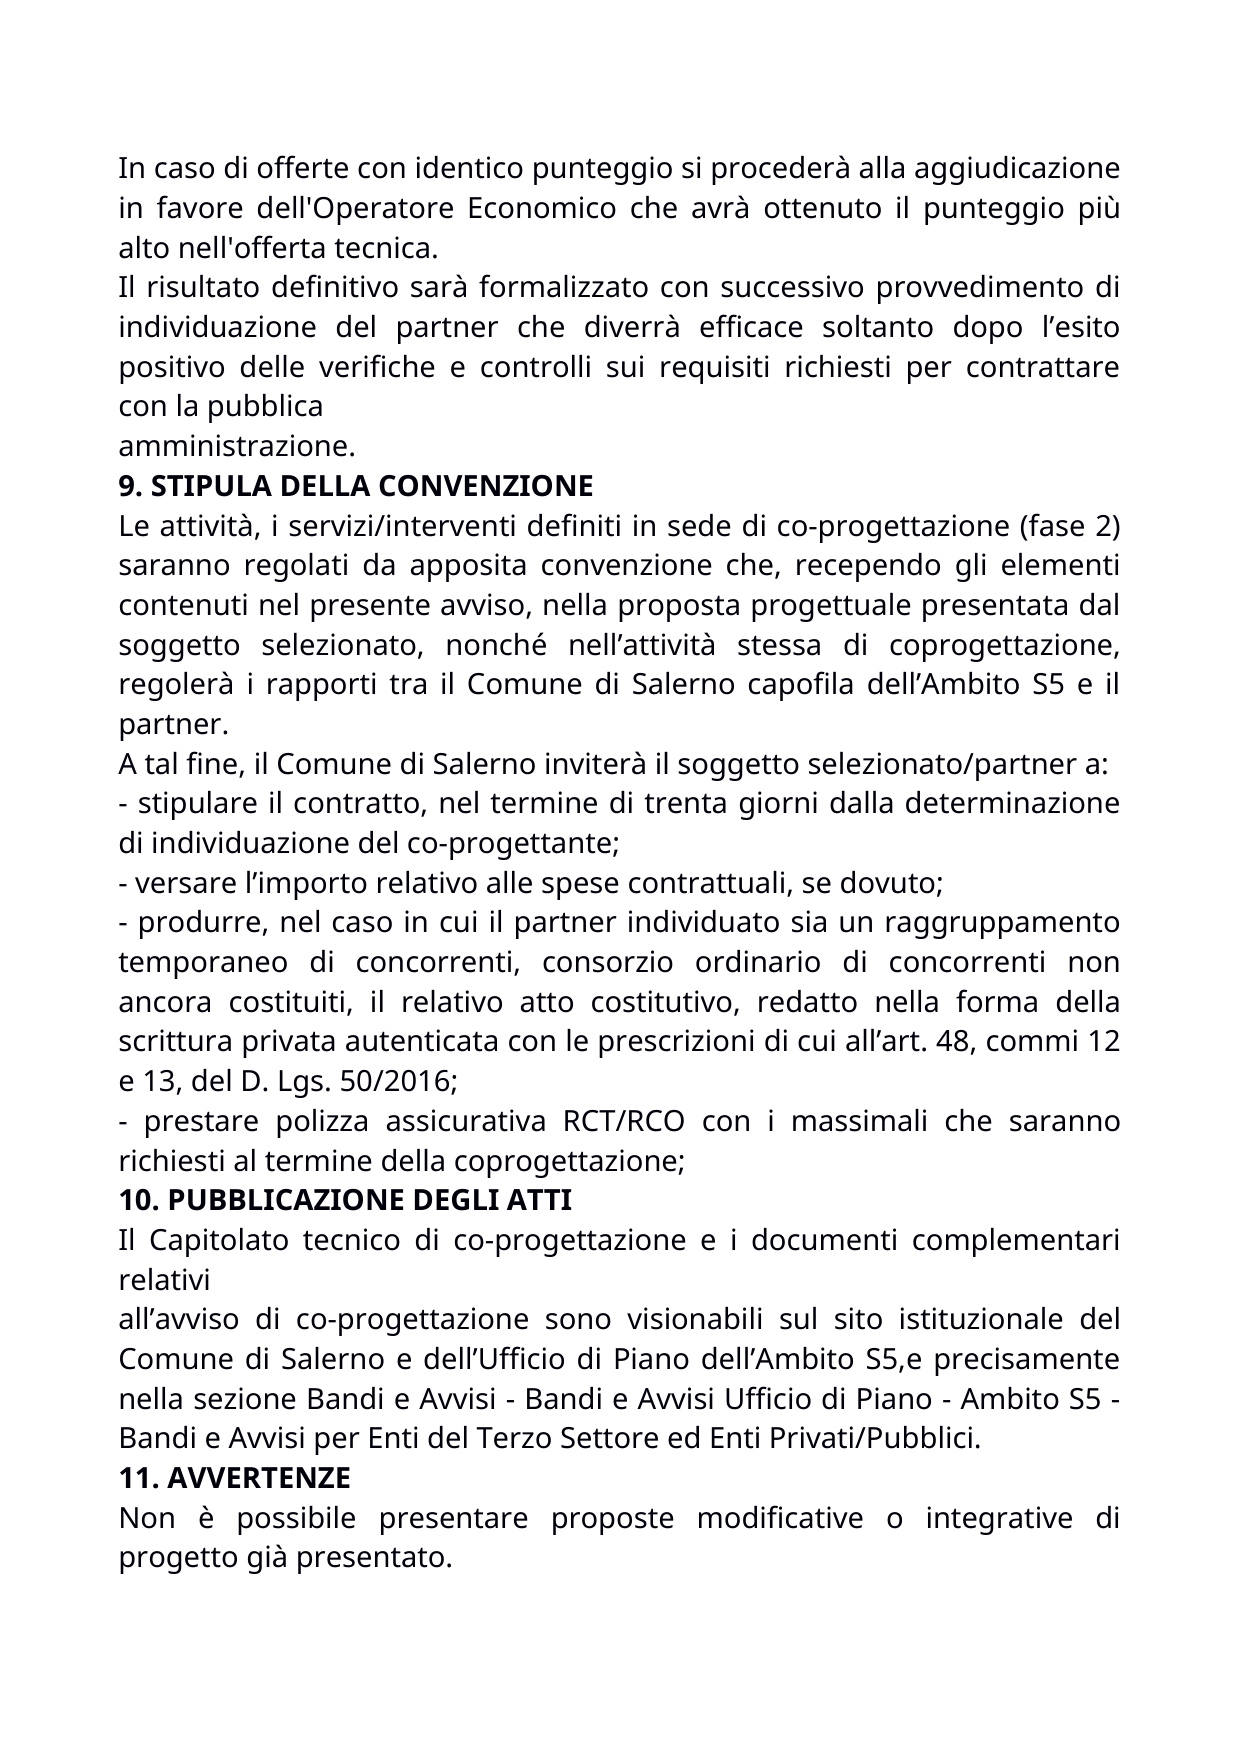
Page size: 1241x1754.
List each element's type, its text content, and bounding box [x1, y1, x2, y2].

text 9. STIPULA DELLA CONVENZIONE [118, 465, 1122, 505]
text amministrazione. [118, 425, 1122, 465]
text Le attività, i servizi/interventi definiti in sede di co-progettazione (fase 2) saranno regolati da apposita convenzione che, recependo gli elementi contenuti nel presente avviso, nella proposta progettuale presentata dal soggetto selezionato, nonché nell’attività stessa di coprogettazione, regolerà i rapporti tra il Comune di Salerno capofila dell’Ambito S5 e il partner. [118, 505, 1122, 743]
text Il Capitolato tecnico di co-progettazione e i documenti complementari relativi [118, 1219, 1122, 1298]
text In caso di offerte con identico punteggio si procederà alla aggiudicazione in favore dell'Operatore Economico che avrà ottenuto il punteggio più alto nell'offerta tecnica. [118, 148, 1122, 267]
text all’avviso di co-progettazione sono visionabili sul sito istituzionale del Comune di Salerno e dell’Ufficio di Piano dell’Ambito S5,e precisamente nella sezione Bandi e Avvisi - Bandi e Avvisi Ufficio di Piano - Ambito S5 - Bandi e Avvisi per Enti del Terzo Settore ed Enti Privati/Pubblici. [118, 1298, 1122, 1457]
text - stipulare il contratto, nel termine di trenta giorni dalla determinazione di individuazione del co-progettante; [118, 783, 1122, 862]
text 10. PUBBLICAZIONE DEGLI ATTI [118, 1179, 1122, 1219]
text - versare l’importo relativo alle spese contrattuali, se dovuto; [118, 862, 1122, 902]
text 11. AVVERTENZE [118, 1457, 1122, 1497]
text - produrre, nel caso in cui il partner individuato sia un raggruppamento temporaneo di concorrenti, consorzio ordinario di concorrenti non ancora costituiti, il relativo atto costitutivo, redatto nella forma della scrittura privata autenticata con le prescrizioni di cui all’art. 48, commi 12 e 13, del D. Lgs. 50/2016; [118, 902, 1122, 1100]
text - prestare polizza assicurativa RCT/RCO con i massimali che saranno richiesti al termine della coprogettazione; [118, 1100, 1122, 1179]
text Non è possibile presentare proposte modificative o integrative di progetto già presentato. [118, 1497, 1122, 1576]
text Il risultato definitivo sarà formalizzato con successivo provvedimento di individuazione del partner che diverrà efficace soltanto dopo l’esito positivo delle verifiche e controlli sui requisiti richiesti per contrattare con la pubblica [118, 267, 1122, 425]
text A tal fine, il Comune di Salerno inviterà il soggetto selezionato/partner a: [118, 743, 1122, 783]
